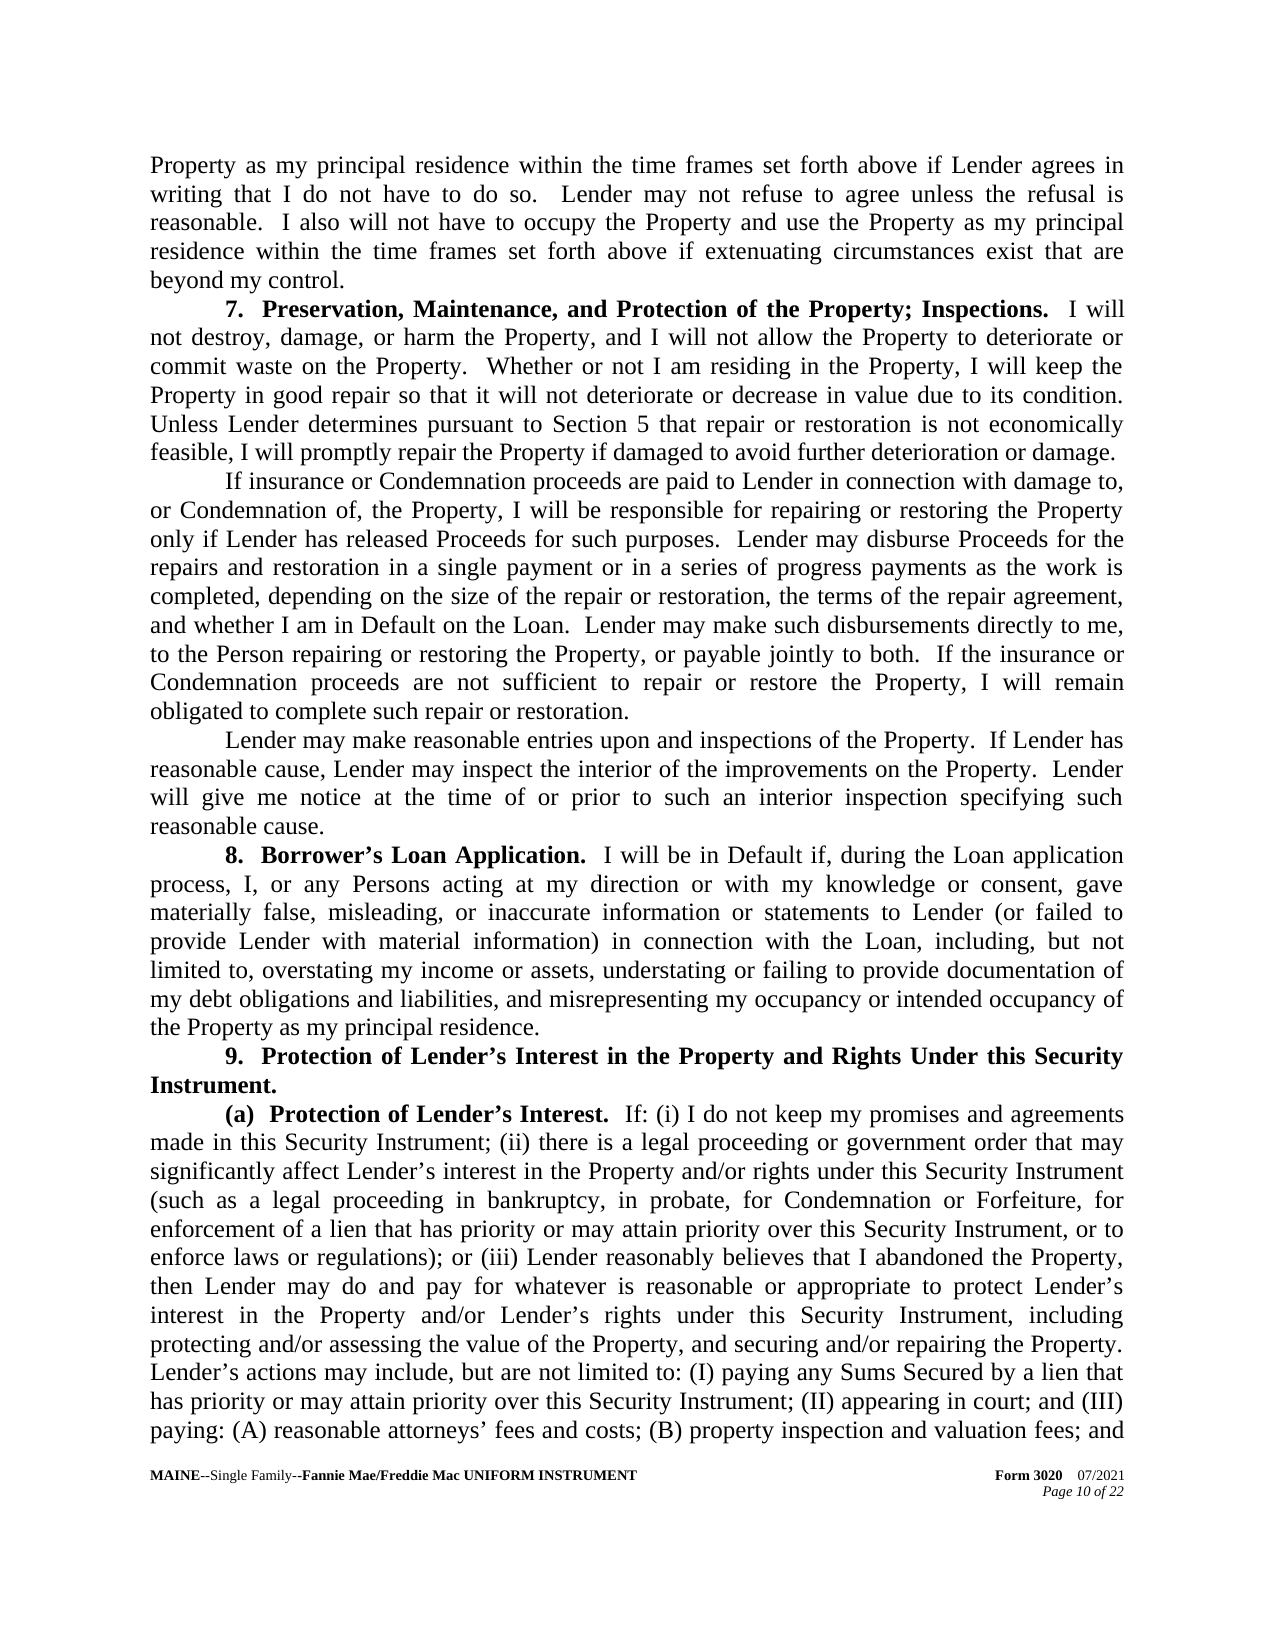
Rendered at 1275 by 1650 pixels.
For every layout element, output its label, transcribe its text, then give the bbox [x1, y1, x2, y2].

list 9. Protection of Lender’s Interest in the Property and Rights Under this Security Instrument. [150, 1041, 1125, 1099]
list 7. Preservation, Maintenance, and Protection of the Property; Inspections. I will not destroy, damage, or harm the Property, and I will not allow the Property to deteriorate or commit waste on the Property. Whether or not I am residing in the Property, I will keep the Property in good repair so that it will not deteriorate or decrease in value due to its condition. Unless Lender determines pursuant to Section 5 that repair or restoration is not economically feasible, I will promptly repair the Property if damaged to avoid further deterioration or damage. [150, 294, 1125, 466]
list Lender may make reasonable entries upon and inspections of the Property. If Lender has reasonable cause, Lender may inspect the interior of the improvements on the Property. Lender will give me notice at the time of or prior to such an interior inspection specifying such reasonable cause. [150, 725, 1125, 840]
list If insurance or Condemnation proceeds are paid to Lender in connection with damage to, or Condemnation of, the Property, I will be responsible for repairing or restoring the Property only if Lender has released Proceeds for such purposes. Lender may disburse Proceeds for the repairs and restoration in a single payment or in a series of progress payments as the work is completed, depending on the size of the repair or restoration, the terms of the repair agreement, and whether I am in Default on the Loan. Lender may make such disbursements directly to me, to the Person repairing or restoring the Property, or payable jointly to both. If the insurance or Condemnation proceeds are not sufficient to repair or restore the Property, I will remain obligated to complete such repair or restoration. [150, 466, 1125, 725]
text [150, 150, 1125, 294]
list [150, 1099, 1125, 1444]
list 8. Borrower’s Loan Application. I will be in Default if, during the Loan application process, I, or any Persons acting at my direction or with my knowledge or consent, gave materially false, misleading, or inaccurate information or statements to Lender (or failed to provide Lender with material information) in connection with the Loan, including, but not limited to, overstating my income or assets, understating or failing to provide documentation of my debt obligations and liabilities, and misrepresenting my occupancy or intended occupancy of the Property as my principal residence. [150, 840, 1125, 1041]
